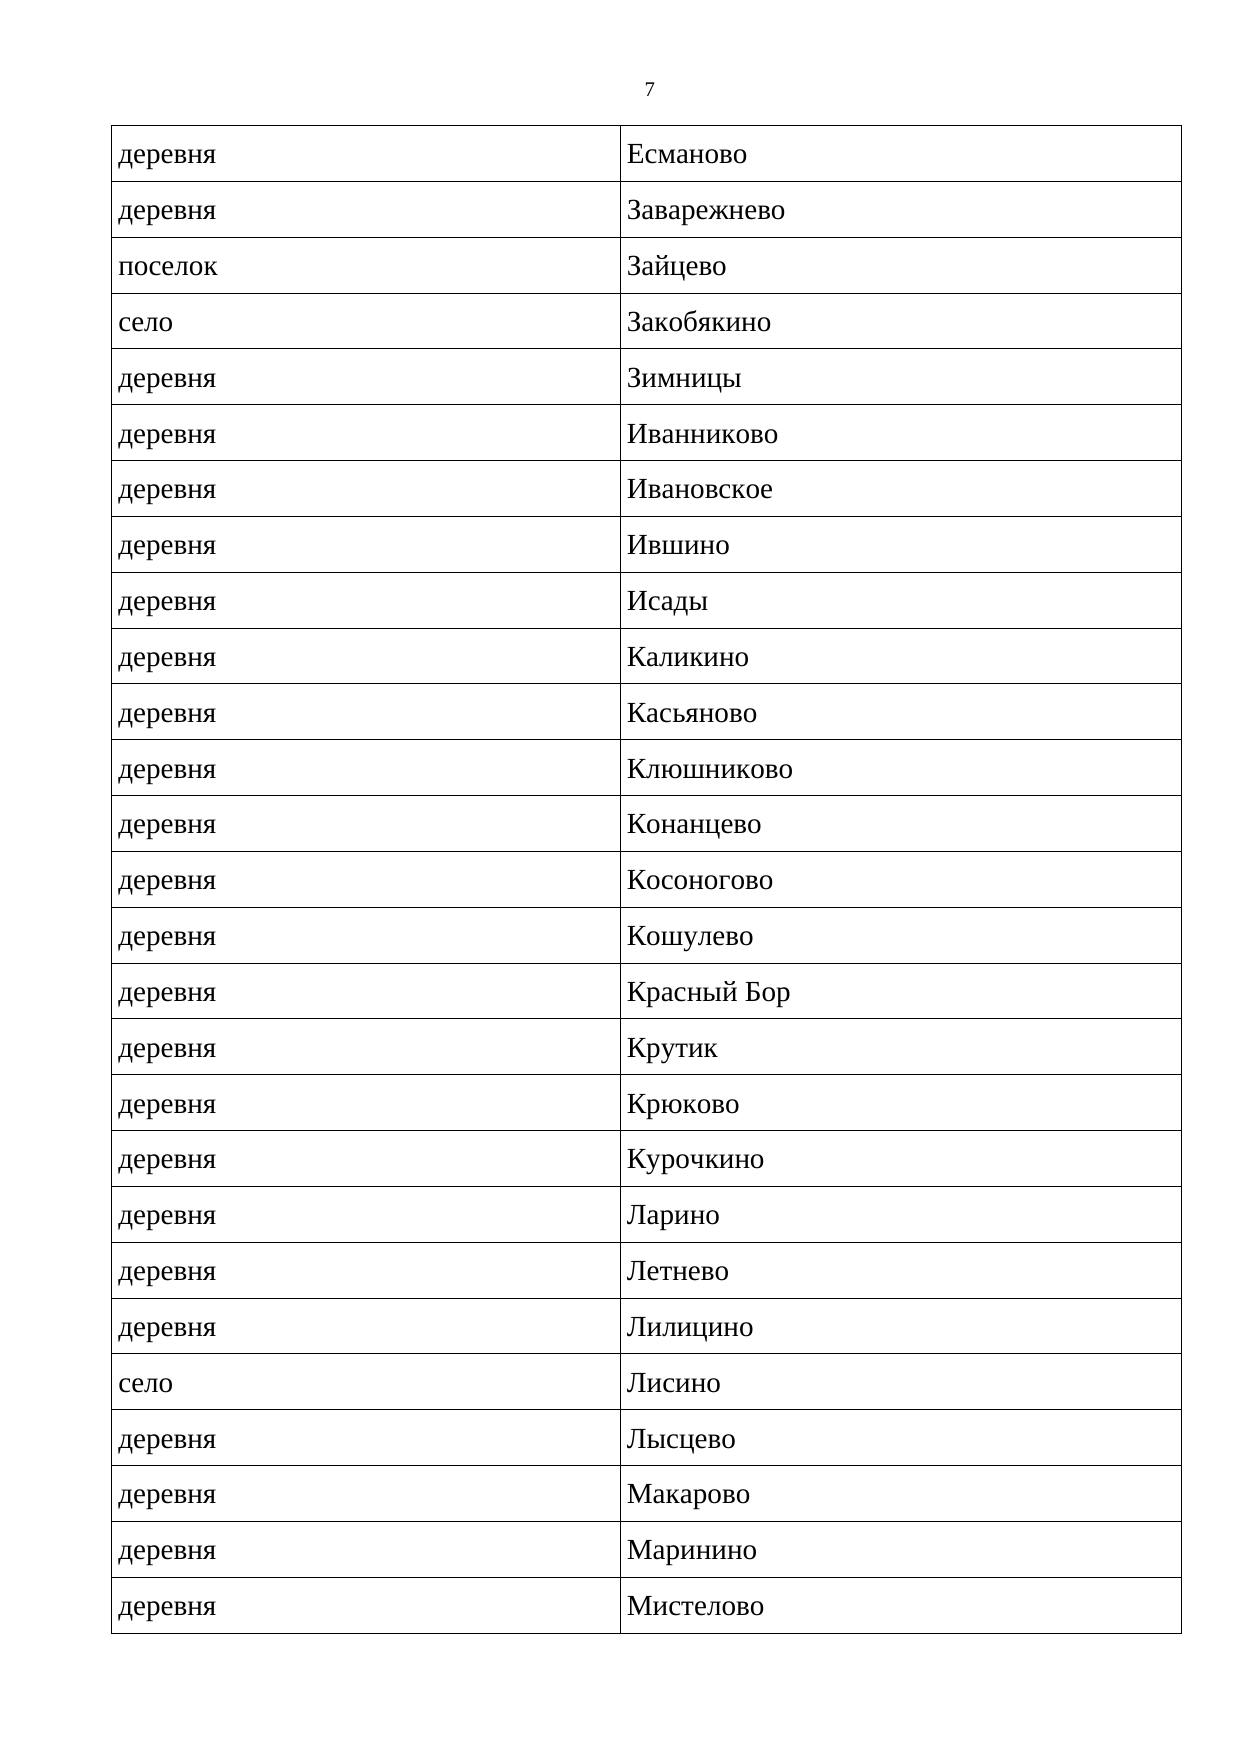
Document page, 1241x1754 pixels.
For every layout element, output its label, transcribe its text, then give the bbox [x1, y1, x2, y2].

table_cell Заварежнево [621, 182, 1181, 237]
table_cell Макарово [621, 1466, 1181, 1521]
table_cell деревня [112, 1075, 620, 1130]
table_cell деревня [112, 1299, 620, 1353]
table_cell Лисино [621, 1354, 1181, 1409]
table_cell деревня [112, 740, 620, 795]
table_cell деревня [112, 349, 620, 404]
table_cell поселок [112, 238, 620, 292]
table_cell деревня [112, 1187, 620, 1242]
table_cell деревня [112, 684, 620, 739]
table_cell село [112, 294, 620, 348]
table_cell деревня [112, 796, 620, 851]
table_cell деревня [112, 1131, 620, 1186]
table_cell Зайцево [621, 238, 1181, 292]
table_cell Летнево [621, 1243, 1181, 1297]
table_cell Ларино [621, 1187, 1181, 1242]
table_cell деревня [112, 1466, 620, 1521]
table_cell Иванниково [621, 405, 1181, 460]
table_cell Лилицино [621, 1299, 1181, 1353]
table_cell Каликино [621, 629, 1181, 683]
table_cell Касьяново [621, 684, 1181, 739]
table_cell деревня [112, 629, 620, 683]
table_cell Красный Бор [621, 964, 1181, 1018]
table_cell деревня [112, 126, 620, 181]
table_cell деревня [112, 517, 620, 572]
table_cell деревня [112, 573, 620, 627]
table_cell Конанцево [621, 796, 1181, 851]
table_cell Маринино [621, 1522, 1181, 1577]
table_cell деревня [112, 405, 620, 460]
table_cell Лысцево [621, 1410, 1181, 1465]
table_cell Ившино [621, 517, 1181, 572]
table_cell Крюково [621, 1075, 1181, 1130]
table_cell Клюшниково [621, 740, 1181, 795]
table_cell Мистелово [621, 1578, 1181, 1632]
table_cell село [112, 1354, 620, 1409]
table_cell деревня [112, 1410, 620, 1465]
table_cell деревня [112, 461, 620, 516]
table_cell деревня [112, 852, 620, 907]
table_cell Косоногово [621, 852, 1181, 907]
table_cell Есманово [621, 126, 1181, 181]
table_cell Закобякино [621, 294, 1181, 348]
table_cell деревня [112, 1243, 620, 1297]
table_cell деревня [112, 1578, 620, 1632]
table_cell Курочкино [621, 1131, 1181, 1186]
table_cell Кошулево [621, 908, 1181, 962]
table_cell Зимницы [621, 349, 1181, 404]
table_cell Ивановское [621, 461, 1181, 516]
table_cell деревня [112, 182, 620, 237]
table_cell деревня [112, 1522, 620, 1577]
table_cell деревня [112, 908, 620, 962]
table_cell Исады [621, 573, 1181, 627]
table_cell деревня [112, 1019, 620, 1074]
table_cell деревня [112, 964, 620, 1018]
table_cell Крутик [621, 1019, 1181, 1074]
